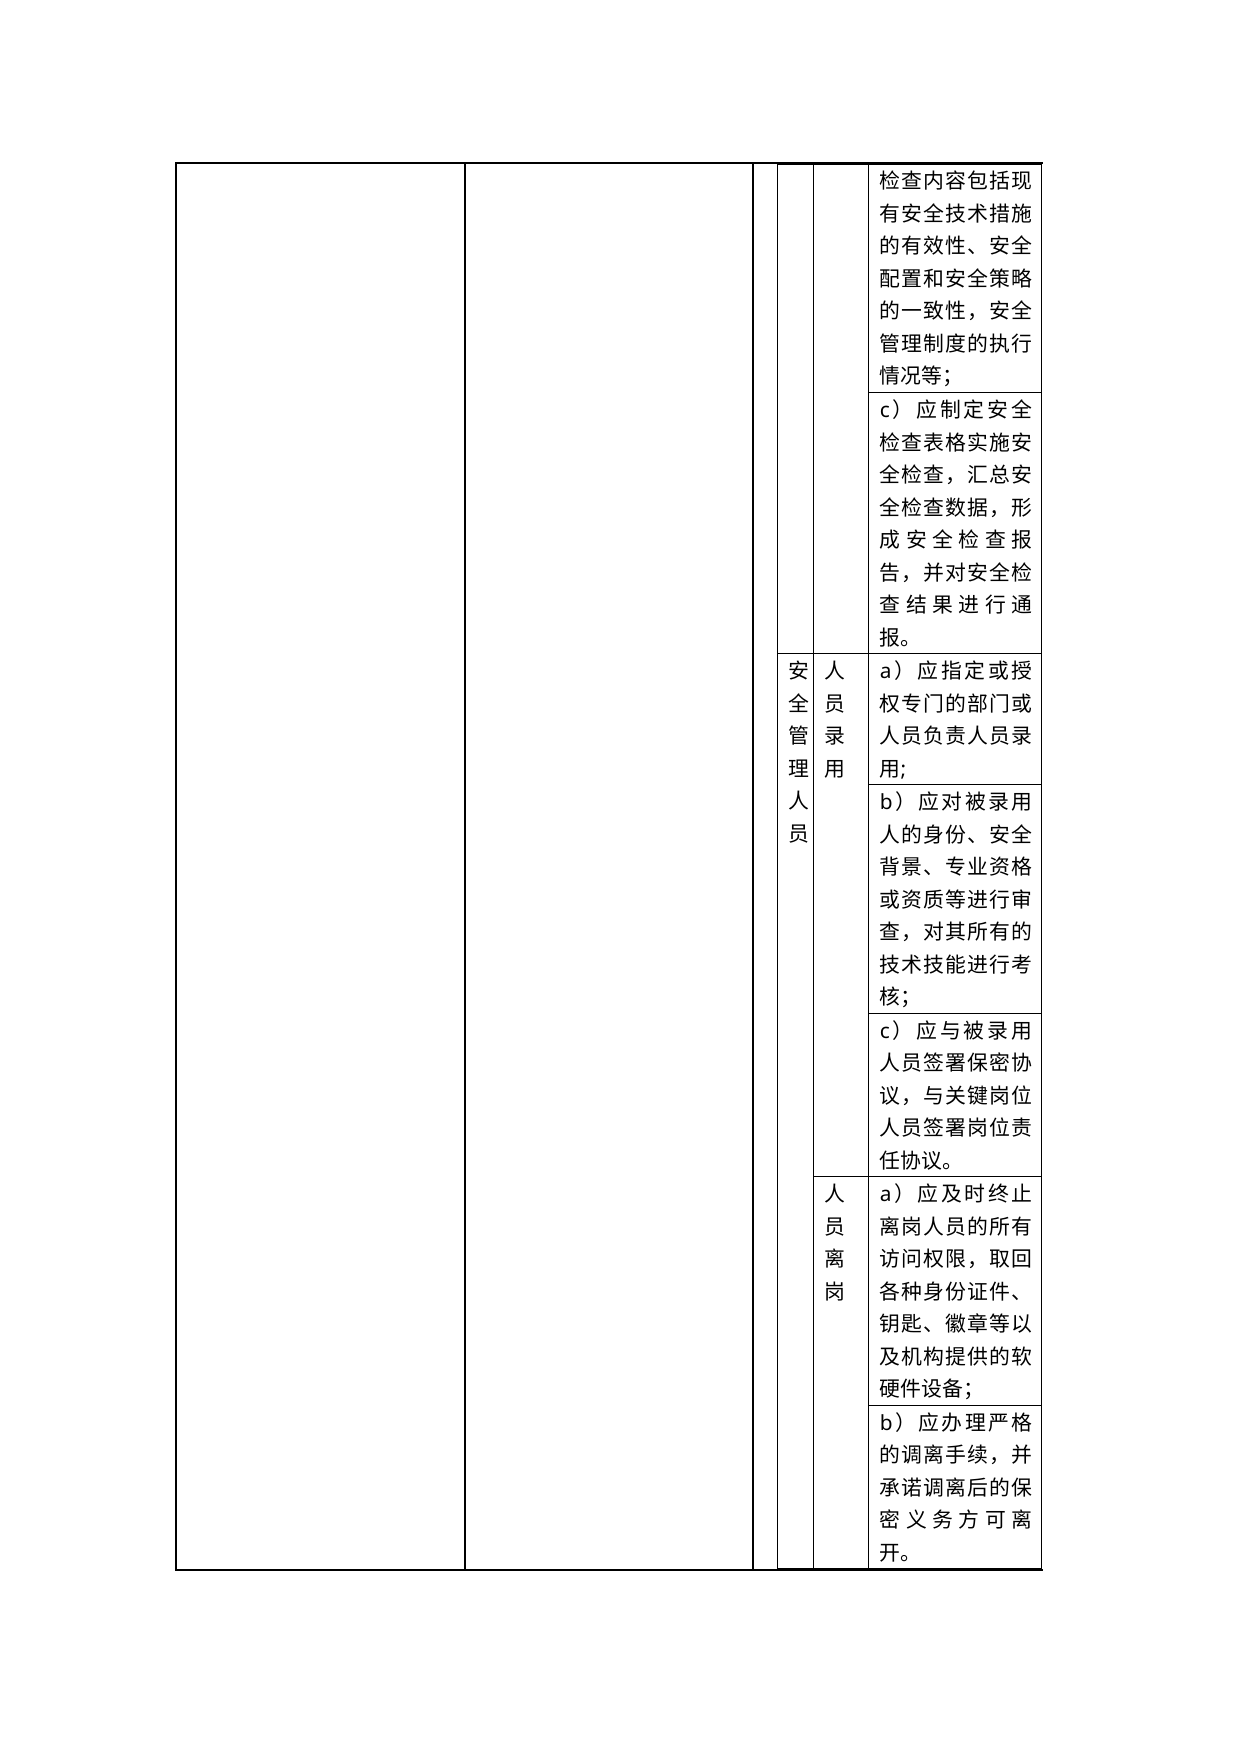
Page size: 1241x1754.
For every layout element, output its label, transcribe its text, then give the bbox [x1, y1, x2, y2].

table_cell [466, 164, 752, 1569]
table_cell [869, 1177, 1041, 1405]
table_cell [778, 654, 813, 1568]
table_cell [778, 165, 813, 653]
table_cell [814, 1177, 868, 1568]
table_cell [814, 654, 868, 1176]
table_cell 1 [177, 164, 464, 1569]
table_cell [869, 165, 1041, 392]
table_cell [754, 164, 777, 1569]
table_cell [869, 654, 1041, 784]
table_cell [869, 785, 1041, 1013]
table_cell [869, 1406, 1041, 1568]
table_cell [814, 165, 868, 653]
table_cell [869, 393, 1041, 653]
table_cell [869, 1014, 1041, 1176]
